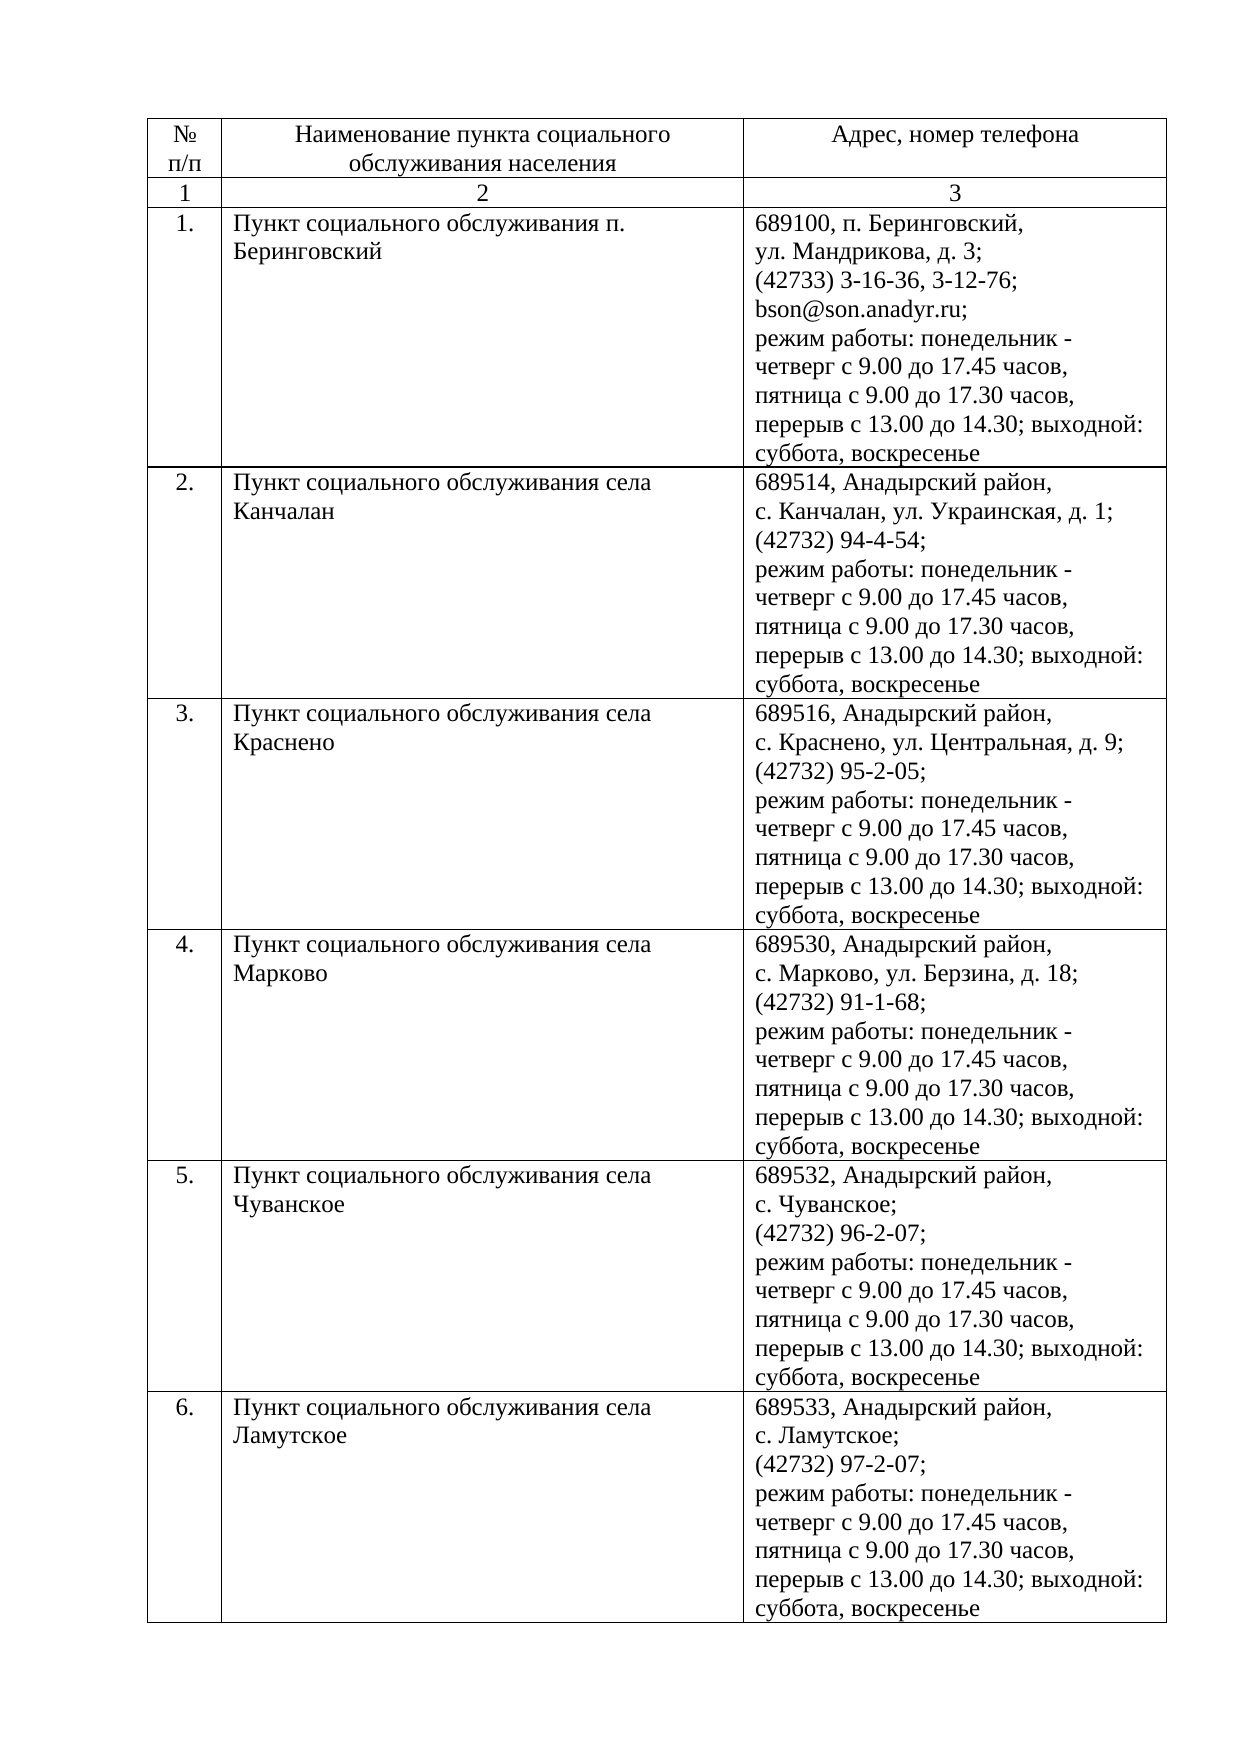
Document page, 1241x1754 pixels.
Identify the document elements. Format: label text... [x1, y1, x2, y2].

table_cell 689530, Анадырский район, с. Марково, ул. Берзина, д. 18; (42732) 91-1-68; режим работы: понедельник - четверг с 9.00 до 17.45 часов, пятница с 9.00 до 17.30 часов, перерыв с 13.00 до 14.30; выходной: суббота, воскресенье [744, 930, 1166, 1159]
table_cell 689100, п. Беринговский, ул. Мандрикова, д. 3; (42733) 3-16-36, 3-12-76; bson@son.anadyr.ru; режим работы: понедельник - четверг с 9.00 до 17.45 часов, пятница с 9.00 до 17.30 часов, перерыв с 13.00 до 14.30; выходной: суббота, воскресенье [744, 208, 1166, 466]
table_cell Пункт социального обслуживания села Марково [222, 930, 743, 1159]
table_cell 4. [148, 930, 221, 1159]
table_cell 689516, Анадырский район, с. Краснено, ул. Центральная, д. 9; (42732) 95-2-05; режим работы: понедельник - четверг с 9.00 до 17.45 часов, пятница с 9.00 до 17.30 часов, перерыв с 13.00 до 14.30; выходной: суббота, воскресенье [744, 699, 1166, 928]
table_cell 689514, Анадырский район, с. Канчалан, ул. Украинская, д. 1; (42732) 94-4-54; режим работы: понедельник - четверг с 9.00 до 17.45 часов, пятница с 9.00 до 17.30 часов, перерыв с 13.00 до 14.30; выходной: суббота, воскресенье [744, 468, 1166, 697]
table_cell 3. [148, 699, 221, 928]
table_cell Пункт социального обслуживания села Краснено [222, 699, 743, 928]
table_header № п/п [148, 119, 221, 177]
table_cell 3 [744, 178, 1166, 207]
table_cell 2. [148, 468, 221, 697]
table_cell 2 [222, 178, 743, 207]
table_cell Пункт социального обслуживания п. Беринговский [222, 208, 743, 466]
table_header Адрес, номер телефона [744, 119, 1166, 177]
table_cell Пункт социального обслуживания села Чуванское [222, 1161, 743, 1391]
table_cell Пункт социального обслуживания села Ламутское [222, 1392, 743, 1622]
table_header Наименование пункта социального обслуживания населения [222, 119, 743, 177]
table_cell 6. [148, 1392, 221, 1622]
table_cell Пункт социального обслуживания села Канчалан [222, 468, 743, 697]
table_cell 689533, Анадырский район, с. Ламутское; (42732) 97-2-07; режим работы: понедельник - четверг с 9.00 до 17.45 часов, пятница с 9.00 до 17.30 часов, перерыв с 13.00 до 14.30; выходной: суббота, воскресенье [744, 1392, 1166, 1622]
table_cell 689532, Анадырский район, с. Чуванское; (42732) 96-2-07; режим работы: понедельник - четверг с 9.00 до 17.45 часов, пятница с 9.00 до 17.30 часов, перерыв с 13.00 до 14.30; выходной: суббота, воскресенье [744, 1161, 1166, 1391]
table_cell 1. [148, 208, 221, 466]
table_cell 1 [148, 178, 221, 207]
table_cell 5. [148, 1161, 221, 1391]
